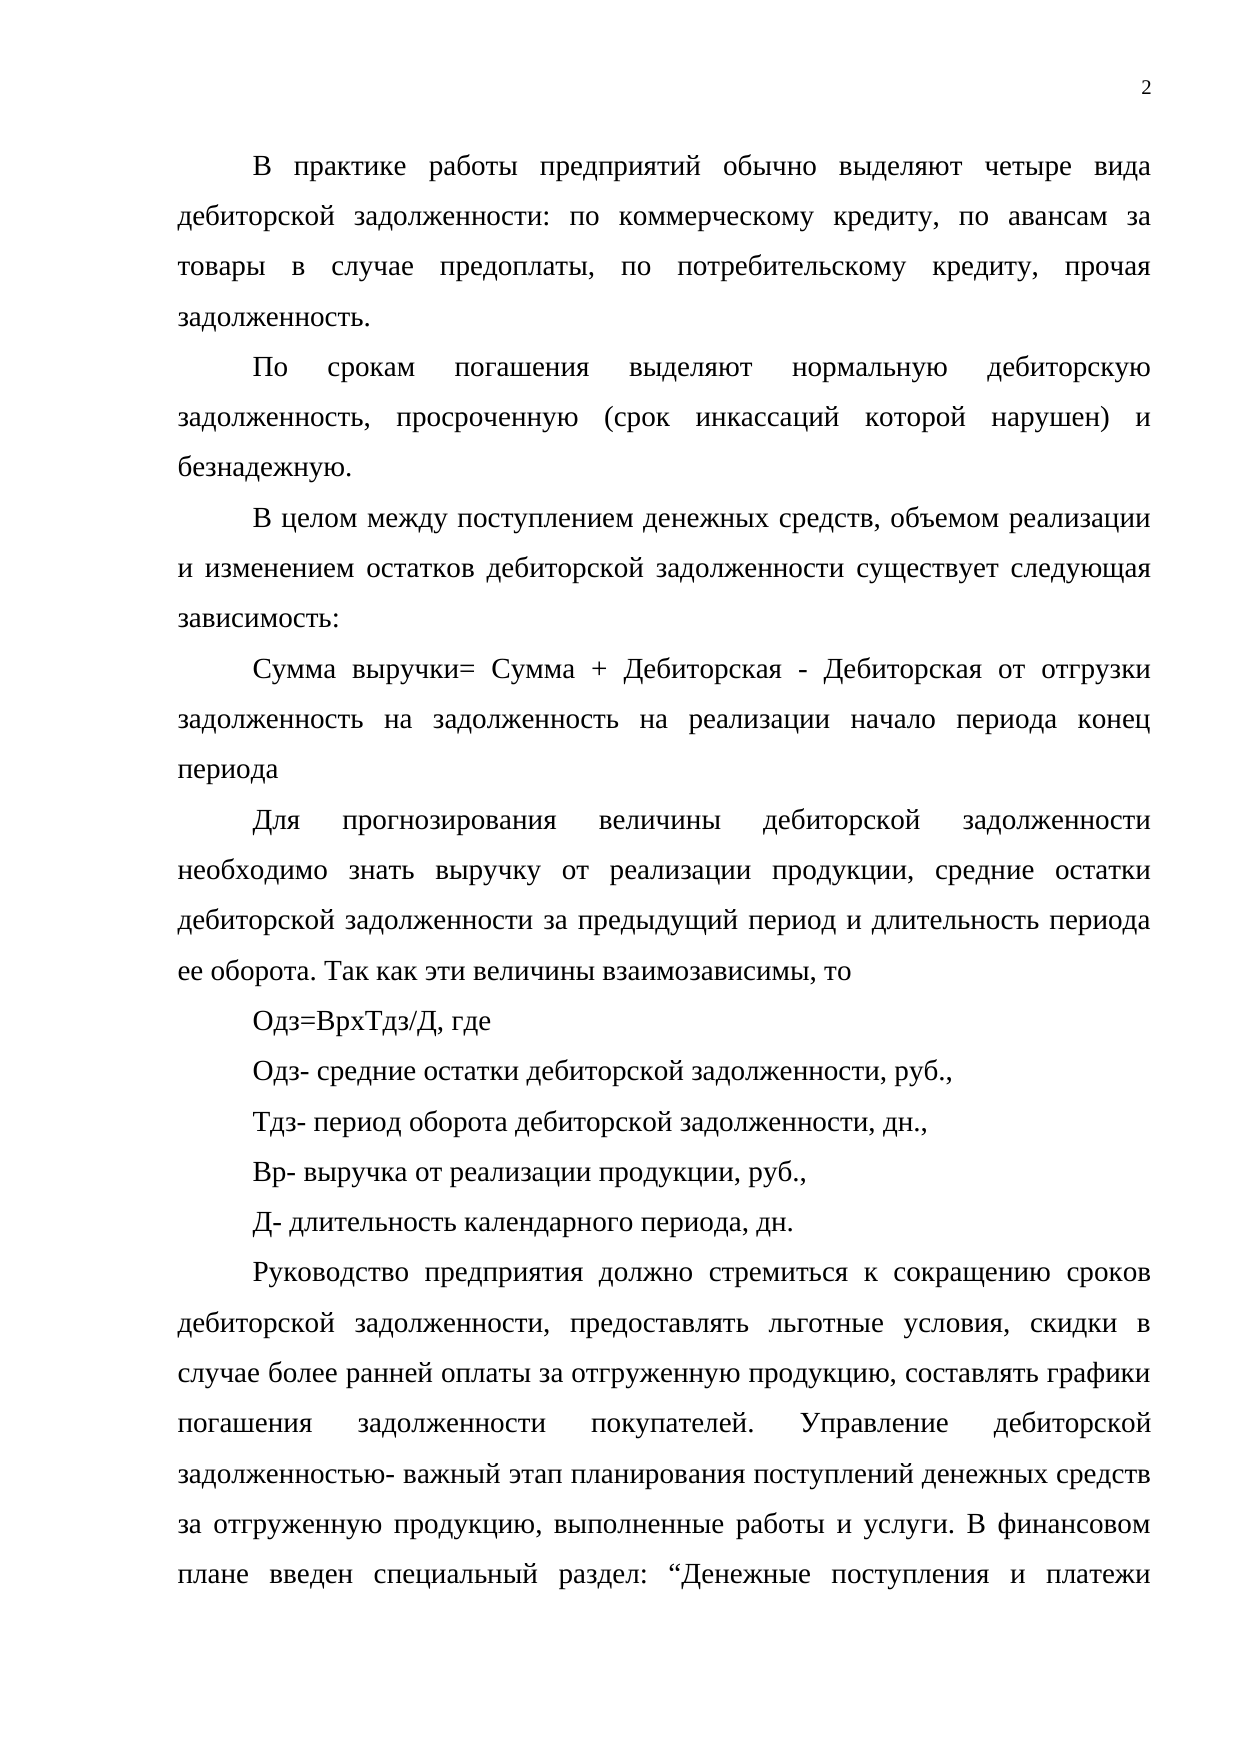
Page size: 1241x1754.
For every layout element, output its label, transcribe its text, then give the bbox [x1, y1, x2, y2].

text Д- длительность календарного периода, дн. [177, 1204, 1152, 1238]
text Для прогнозирования величины дебиторской задолженности необходимо знать выручку от реализации продукции, средние остатки дебиторской задолженности за предыдущий период и длительность периода ее оборота. Так как эти величины взаимозависимы, то [177, 802, 1152, 986]
text По срокам погашения выделяют нормальную дебиторскую задолженность, просроченную (срок инкассаций которой нарушен) и безнадежную. [177, 349, 1152, 483]
text Тдз- период оборота дебиторской задолженности, дн., [177, 1104, 1152, 1137]
text В целом между поступлением денежных средств, объемом реализации и изменением остатков дебиторской задолженности существует следующая зависимость: [177, 500, 1152, 634]
text Одз=ВрхТдз/Д, где [177, 1003, 1152, 1037]
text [177, 1254, 1152, 1590]
text Вр- выручка от реализации продукции, руб., [177, 1154, 1152, 1187]
text В практике работы предприятий обычно выделяют четыре вида дебиторской задолженности: по коммерческому кредиту, по авансам за товары в случае предоплаты, по потребительскому кредиту, прочая задолженность. [177, 148, 1152, 332]
text Сумма выручки= Сумма + Дебиторская - Дебиторская от отгрузки задолженность на задолженность на реализации начало периода конец периода [177, 651, 1152, 785]
text Одз- средние остатки дебиторской задолженности, руб., [177, 1053, 1152, 1087]
